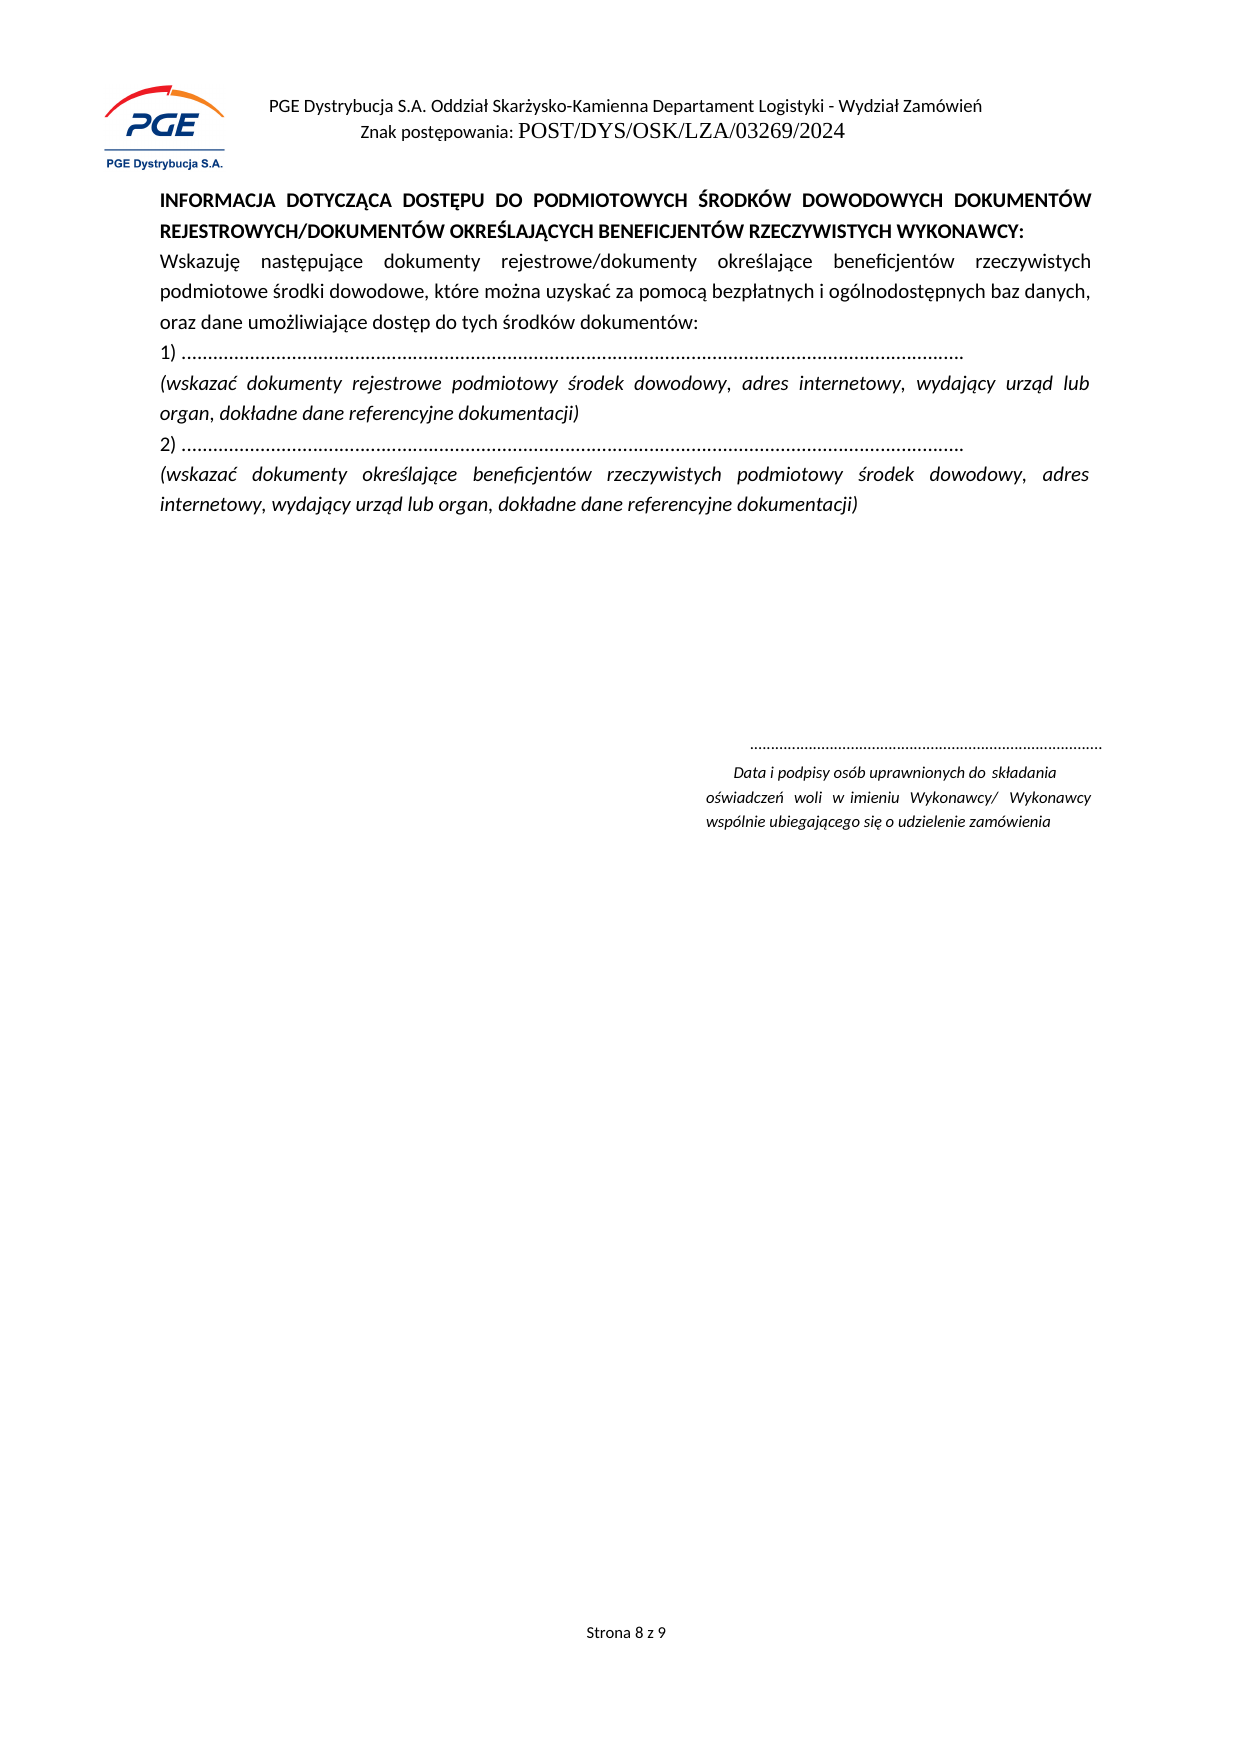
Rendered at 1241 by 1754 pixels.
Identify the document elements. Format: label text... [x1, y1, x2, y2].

text oświadczeń woli w imieniu Wykonawcy/ Wykonawcy wspólnie ubiegającego się o udzielenie zamówienia [706, 787, 1093, 832]
text Data i podpisy osób uprawnionych do składania [706, 763, 1086, 783]
text (wskazać dokumenty określające beneficjentów rzeczywistych podmiotowy środek dowodowy, adres internetowy, wydający urząd lub organ, dokładne dane referencyjne dokumentacji) [159, 461, 1093, 517]
text 2) ..................................................................................................................................................... [159, 431, 1093, 456]
text Wskazuję następujące dokumenty rejestrowe/dokumenty określające beneficjentów rzeczywistych podmiotowe środki dowodowe, które można uzyskać za pomocą bezpłatnych i ogólnodostępnych baz danych, oraz dane umożliwiające dostęp do tych środków dokumentów: [159, 248, 1093, 334]
text (wskazać dokumenty rejestrowe podmiotowy środek dowodowy, adres internetowy, wydający urząd lub organ, dokładne dane referencyjne dokumentacji) [159, 370, 1093, 426]
text 1) ..................................................................................................................................................... [159, 339, 1093, 365]
text .................................................................................... [676, 729, 1196, 754]
text INFORMACJA DOTYCZĄCA DOSTĘPU DO PODMIOTOWYCH ŚRODKÓW DOWODOWYCH DOKUMENTÓW REJESTROWYCH/DOKUMENTÓW OKREŚLAJĄCYCH BENEFICJENTÓW RZECZYWISTYCH WYKONAWCY: [159, 187, 1093, 243]
picture [102, 84, 227, 172]
